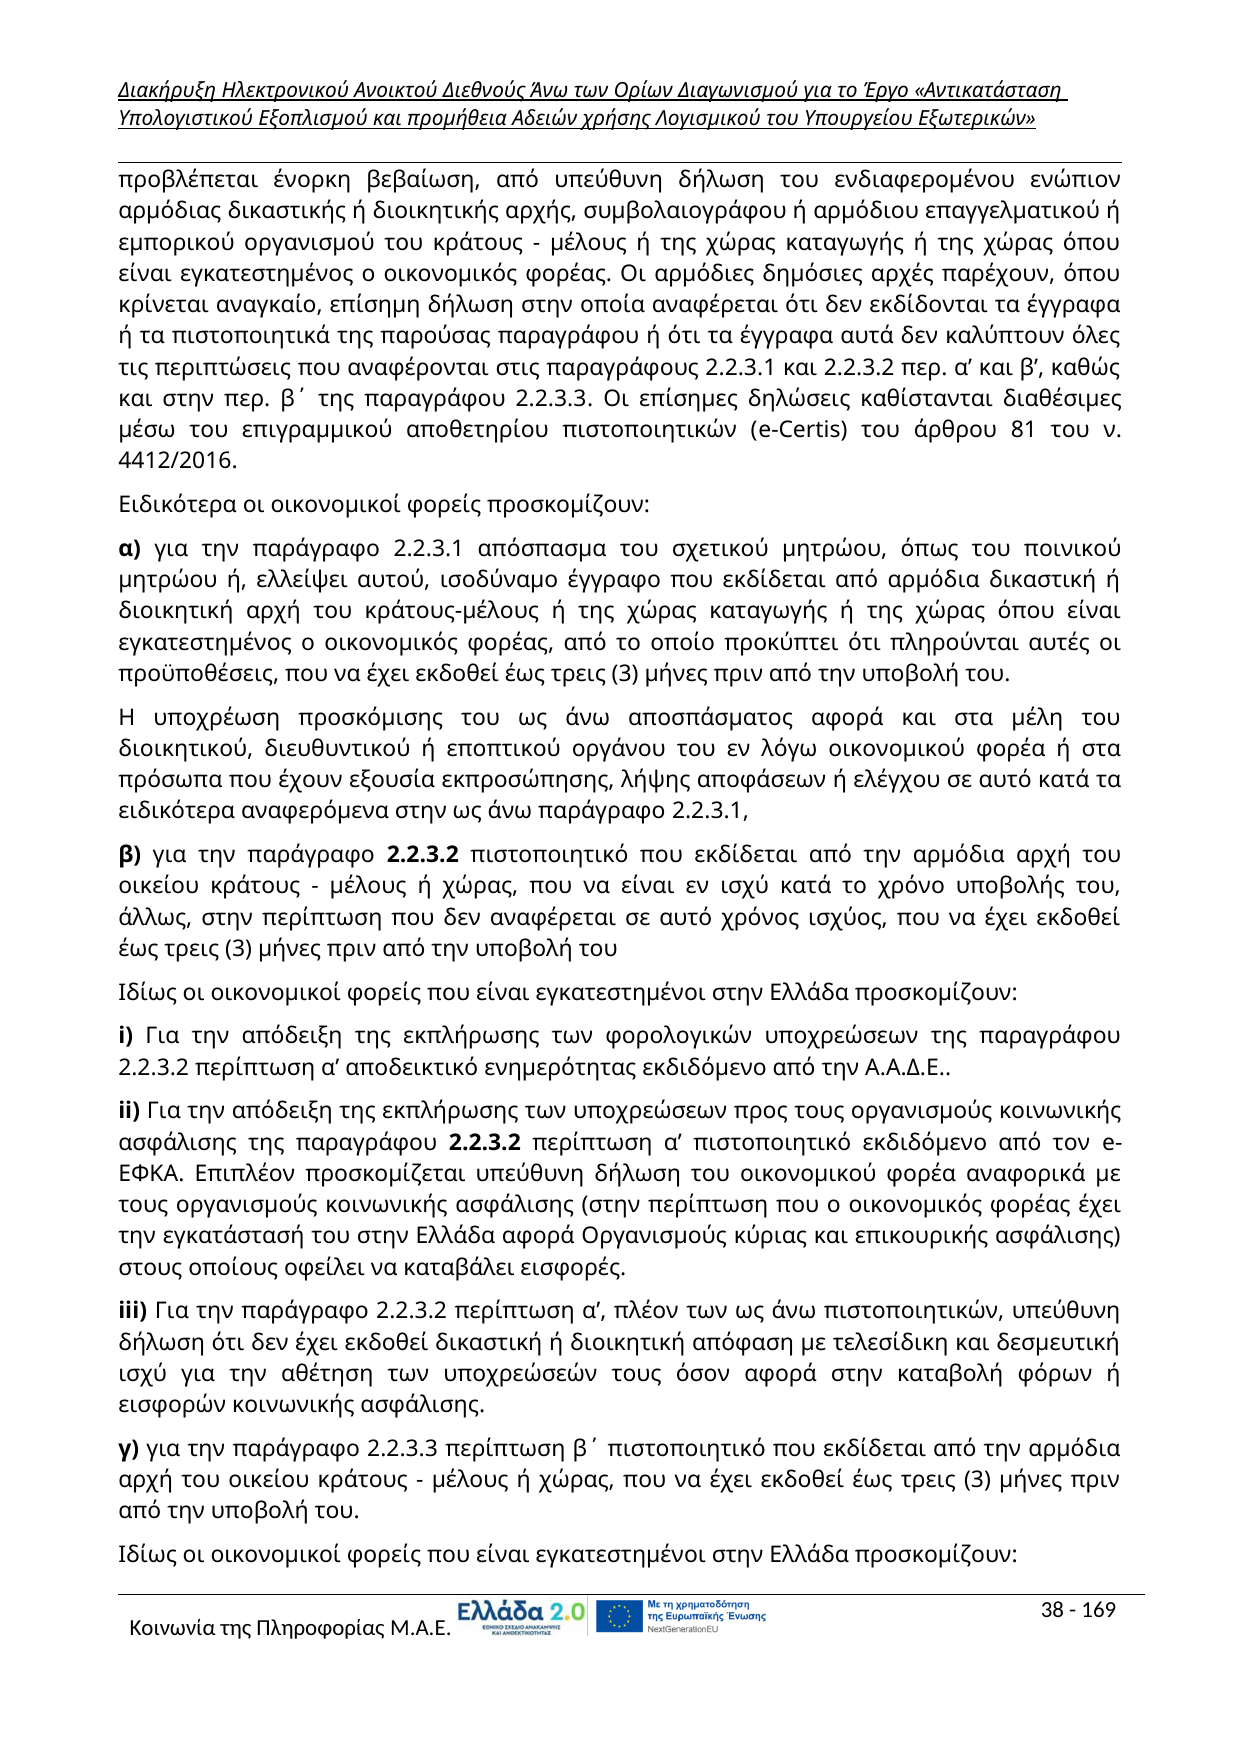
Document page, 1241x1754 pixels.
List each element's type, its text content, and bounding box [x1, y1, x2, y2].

text ii) Για την απόδειξη της εκπλήρωσης των υποχρεώσεων προς τους οργανισμούς κοινωνικής ασφάλισης της παραγράφου 2.2.3.2 περίπτωση α’ πιστοποιητικό εκδιδόμενο από τον e-ΕΦΚΑ. Επιπλέον προσκομίζεται υπεύθυνη δήλωση του οικονομικού φορέα αναφορικά με τους οργανισμούς κοινωνικής ασφάλισης (στην περίπτωση που ο οικονομικός φορέας έχει την εγκατάστασή του στην Ελλάδα αφορά Οργανισμούς κύριας και επικουρικής ασφάλισης) στους οποίους οφείλει να καταβάλει εισφορές. [118, 1094, 1122, 1282]
text Ιδίως οι οικονομικοί φορείς που είναι εγκατεστημένοι στην Ελλάδα προσκομίζουν: [118, 1538, 1122, 1569]
text Ιδίως οι οικονομικοί φορείς που είναι εγκατεστημένοι στην Ελλάδα προσκομίζουν: [118, 976, 1122, 1007]
text γ) για την παράγραφο 2.2.3.3 περίπτωση β΄ πιστοποιητικό που εκδίδεται από την αρμόδια αρχή του οικείου κράτους - μέλους ή χώρας, που να έχει εκδοθεί έως τρεις (3) μήνες πριν από την υποβολή του. [118, 1432, 1122, 1526]
text i) Για την απόδειξη της εκπλήρωσης των φορολογικών υποχρεώσεων της παραγράφου 2.2.3.2 περίπτωση α’ αποδεικτικό ενημερότητας εκδιδόμενο από την Α.Α.Δ.Ε.. [118, 1019, 1122, 1082]
text Ειδικότερα οι οικονομικοί φορείς προσκομίζουν: [118, 488, 1122, 519]
text α) για την παράγραφο 2.2.3.1 απόσπασμα του σχετικού μητρώου, όπως του ποινικού μητρώου ή, ελλείψει αυτού, ισοδύναμο έγγραφο που εκδίδεται από αρμόδια δικαστική ή διοικητική αρχή του κράτους-μέλους ή της χώρας καταγωγής ή της χώρας όπου είναι εγκατεστημένος ο οικονομικός φορέας, από το οποίο προκύπτει ότι πληρούνται αυτές οι προϋποθέσεις, που να έχει εκδοθεί έως τρεις (3) μήνες πριν από την υποβολή του. [118, 532, 1122, 688]
picture [456, 1595, 770, 1636]
text β) για την παράγραφο 2.2.3.2 πιστοποιητικό που εκδίδεται από την αρμόδια αρχή του οικείου κράτους - μέλους ή χώρας, που να είναι εν ισχύ κατά το χρόνο υποβολής του, άλλως, στην περίπτωση που δεν αναφέρεται σε αυτό χρόνος ισχύος, που να έχει εκδοθεί έως τρεις (3) μήνες πριν από την υποβολή του [118, 838, 1122, 963]
text iii) Για την παράγραφο 2.2.3.2 περίπτωση α’, πλέον των ως άνω πιστοποιητικών, υπεύθυνη δήλωση ότι δεν έχει εκδοθεί δικαστική ή διοικητική απόφαση με τελεσίδικη και δεσμευτική ισχύ για την αθέτηση των υποχρεώσεών τους όσον αφορά στην καταβολή φόρων ή εισφορών κοινωνικής ασφάλισης. [118, 1294, 1122, 1419]
text Η υποχρέωση προσκόμισης του ως άνω αποσπάσματος αφορά και στα μέλη του διοικητικού, διευθυντικού ή εποπτικού οργάνου του εν λόγω οικονομικού φορέα ή στα πρόσωπα που έχουν εξουσία εκπροσώπησης, λήψης αποφάσεων ή ελέγχου σε αυτό κατά τα ειδικότερα αναφερόμενα στην ως άνω παράγραφο 2.2.3.1, [118, 701, 1122, 826]
